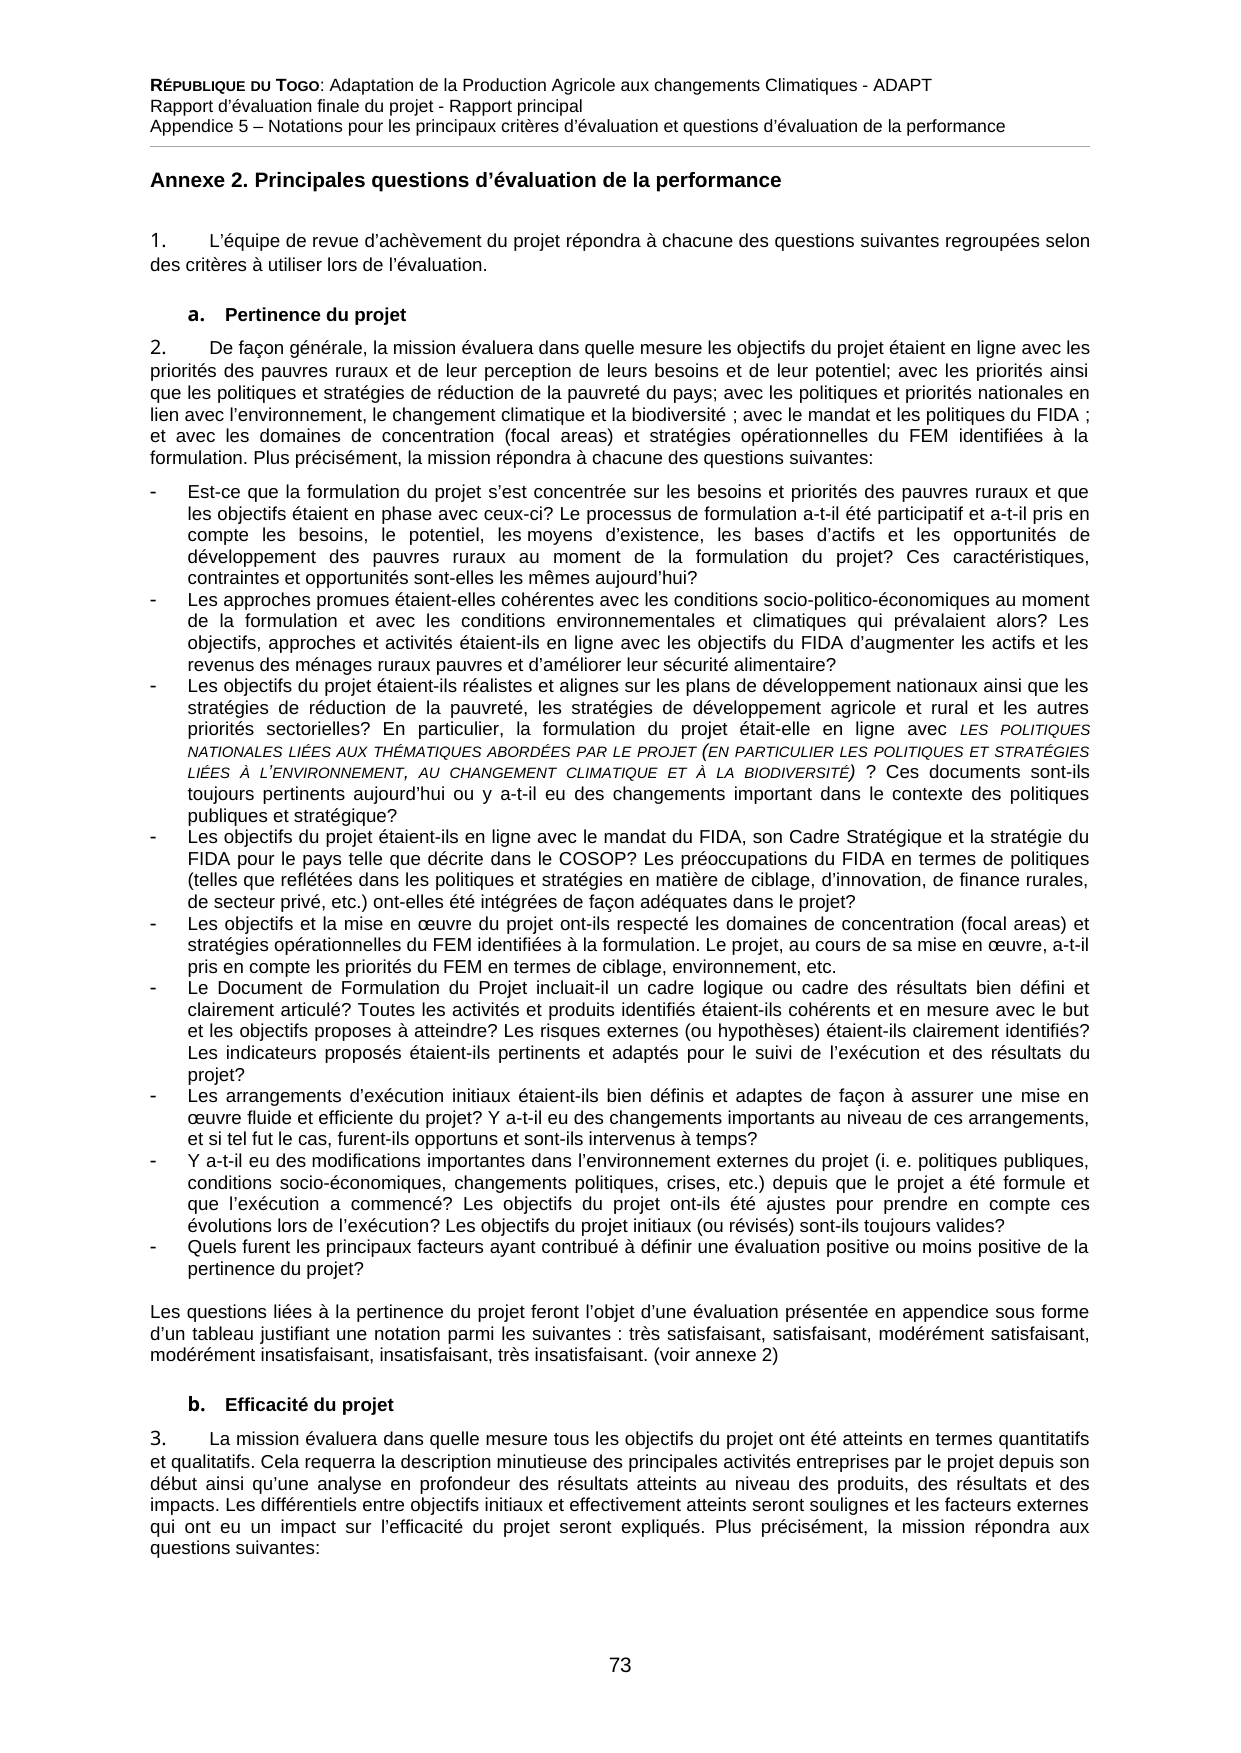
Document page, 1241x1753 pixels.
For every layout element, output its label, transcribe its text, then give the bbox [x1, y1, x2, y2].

list Les objectifs du projet étaient-ils en ligne avec le mandat du FIDA, son Cadre Stratégique et la stratégie du FIDA pour le pays telle que décrite dans le COSOP? Les préoccupations du FIDA en termes de politiques (telles que reflétées dans les politiques et stratégies en matière de ciblage, d’innovation, de finance rurales, de secteur privé, etc.) ont-elles été intégrées de façon adéquates dans le projet? [150, 826, 1090, 912]
list Les arrangements d’exécution initiaux étaient-ils bien définis et adaptes de façon à assurer une mise en œuvre fluide et efficiente du projet? Y a-t-il eu des changements importants au niveau de ces arrangements, et si tel fut le cas, furent-ils opportuns et sont-ils intervenus à temps? [150, 1085, 1090, 1150]
list Y a-t-il eu des modifications importantes dans l’environnement externes du projet (i. e. politiques publiques, conditions socio-économiques, changements politiques, crises, etc.) depuis que le projet a été formule et que l’exécution a commencé? Les objectifs du projet ont-ils été ajustes pour prendre en compte ces évolutions lors de l’exécution? Les objectifs du projet initiaux (ou révisés) sont-ils toujours valides? [150, 1150, 1090, 1236]
list Quels furent les principaux facteurs ayant contribué à définir une évaluation positive ou moins positive de la pertinence du projet? [150, 1236, 1090, 1279]
list Les approches promues étaient-elles cohérentes avec les conditions socio-politico-économiques au moment de la formulation et avec les conditions environnementales et climatiques qui prévalaient alors? Les objectifs, approches et activités étaient-ils en ligne avec les objectifs du FIDA d’augmenter les actifs et les revenus des ménages ruraux pauvres et d’améliorer leur sécurité alimentaire? [150, 588, 1090, 675]
list Pertinence du projet [187, 300, 1090, 327]
list Est-ce que la formulation du projet s’est concentrée sur les besoins et priorités des pauvres ruraux et que les objectifs étaient en phase avec ceux-ci? Le processus de formulation a-t-il été participatif et a-t-il pris en compte les besoins, le potentiel, les moyens d’existence, les bases d’actifs et les opportunités de développement des pauvres ruraux au moment de la formulation du projet? Ces caractéristiques, contraintes et opportunités sont-elles les mêmes aujourd’hui? [150, 481, 1090, 588]
list Les objectifs du projet étaient-ils réalistes et alignes sur les plans de développement nationaux ainsi que les stratégies de réduction de la pauvreté, les stratégies de développement agricole et rural et les autres priorités sectorielles? En particulier, la formulation du projet était-elle en ligne avec les politiques nationales liées aux thématiques abordées par le projet (en particulier les politiques et stratégies liées à l’environnement, au changement climatique et à la biodiversité) ? Ces documents sont-ils toujours pertinents aujourd’hui ou y a-t-il eu des changements important dans le contexte des politiques publiques et stratégique? [150, 675, 1090, 826]
list Le Document de Formulation du Projet incluait-il un cadre logique ou cadre des résultats bien défini et clairement articulé? Toutes les activités et produits identifiés étaient-ils cohérents et en mesure avec le but et les objectifs proposes à atteindre? Les risques externes (ou hypothèses) étaient-ils clairement identifiés? Les indicateurs proposés étaient-ils pertinents et adaptés pour le suivi de l’exécution et des résultats du projet? [150, 977, 1090, 1085]
list La mission évaluera dans quelle mesure tous les objectifs du projet ont été atteints en termes quantitatifs et qualitatifs. Cela requerra la description minutieuse des principales activités entreprises par le projet depuis son début ainsi qu’une analyse en profondeur des résultats atteints au niveau des produits, des résultats et des impacts. Les différentiels entre objectifs initiaux et effectivement atteints seront soulignes et les facteurs externes qui ont eu un impact sur l’efficacité du projet seront expliqués. Plus précisément, la mission répondra aux questions suivantes: [150, 1424, 1090, 1559]
list De façon générale, la mission évaluera dans quelle mesure les objectifs du projet étaient en ligne avec les priorités des pauvres ruraux et de leur perception de leurs besoins et de leur potentiel; avec les priorités ainsi que les politiques et stratégies de réduction de la pauvreté du pays; avec les politiques et priorités nationales en lien avec l’environnement, le changement climatique et la biodiversité ; avec le mandat et les politiques du FIDA ; et avec les domaines de concentration (focal areas) et stratégies opérationnelles du FEM identifiées à la formulation. Plus précisément, la mission répondra à chacune des questions suivantes: [150, 333, 1090, 468]
list Les objectifs et la mise en œuvre du projet ont-ils respecté les domaines de concentration (focal areas) et stratégies opérationnelles du FEM identifiées à la formulation. Le projet, au cours de sa mise en œuvre, a-t-il pris en compte les priorités du FEM en termes de ciblage, environnement, etc. [150, 912, 1090, 977]
text Les questions liées à la pertinence du projet feront l’objet d’une évaluation présentée en appendice sous forme d’un tableau justifiant une notation parmi les suivantes : très satisfaisant, satisfaisant, modérément satisfaisant, modérément insatisfaisant, insatisfaisant, très insatisfaisant. (voir annexe 2) [150, 1301, 1090, 1366]
list Efficacité du projet [187, 1391, 1090, 1418]
list L’équipe de revue d’achèvement du projet répondra à chacune des questions suivantes regroupées selon des critères à utiliser lors de l’évaluation. [150, 227, 1090, 275]
list Annexe 2. Principales questions d’évaluation de la performance [150, 167, 1090, 191]
